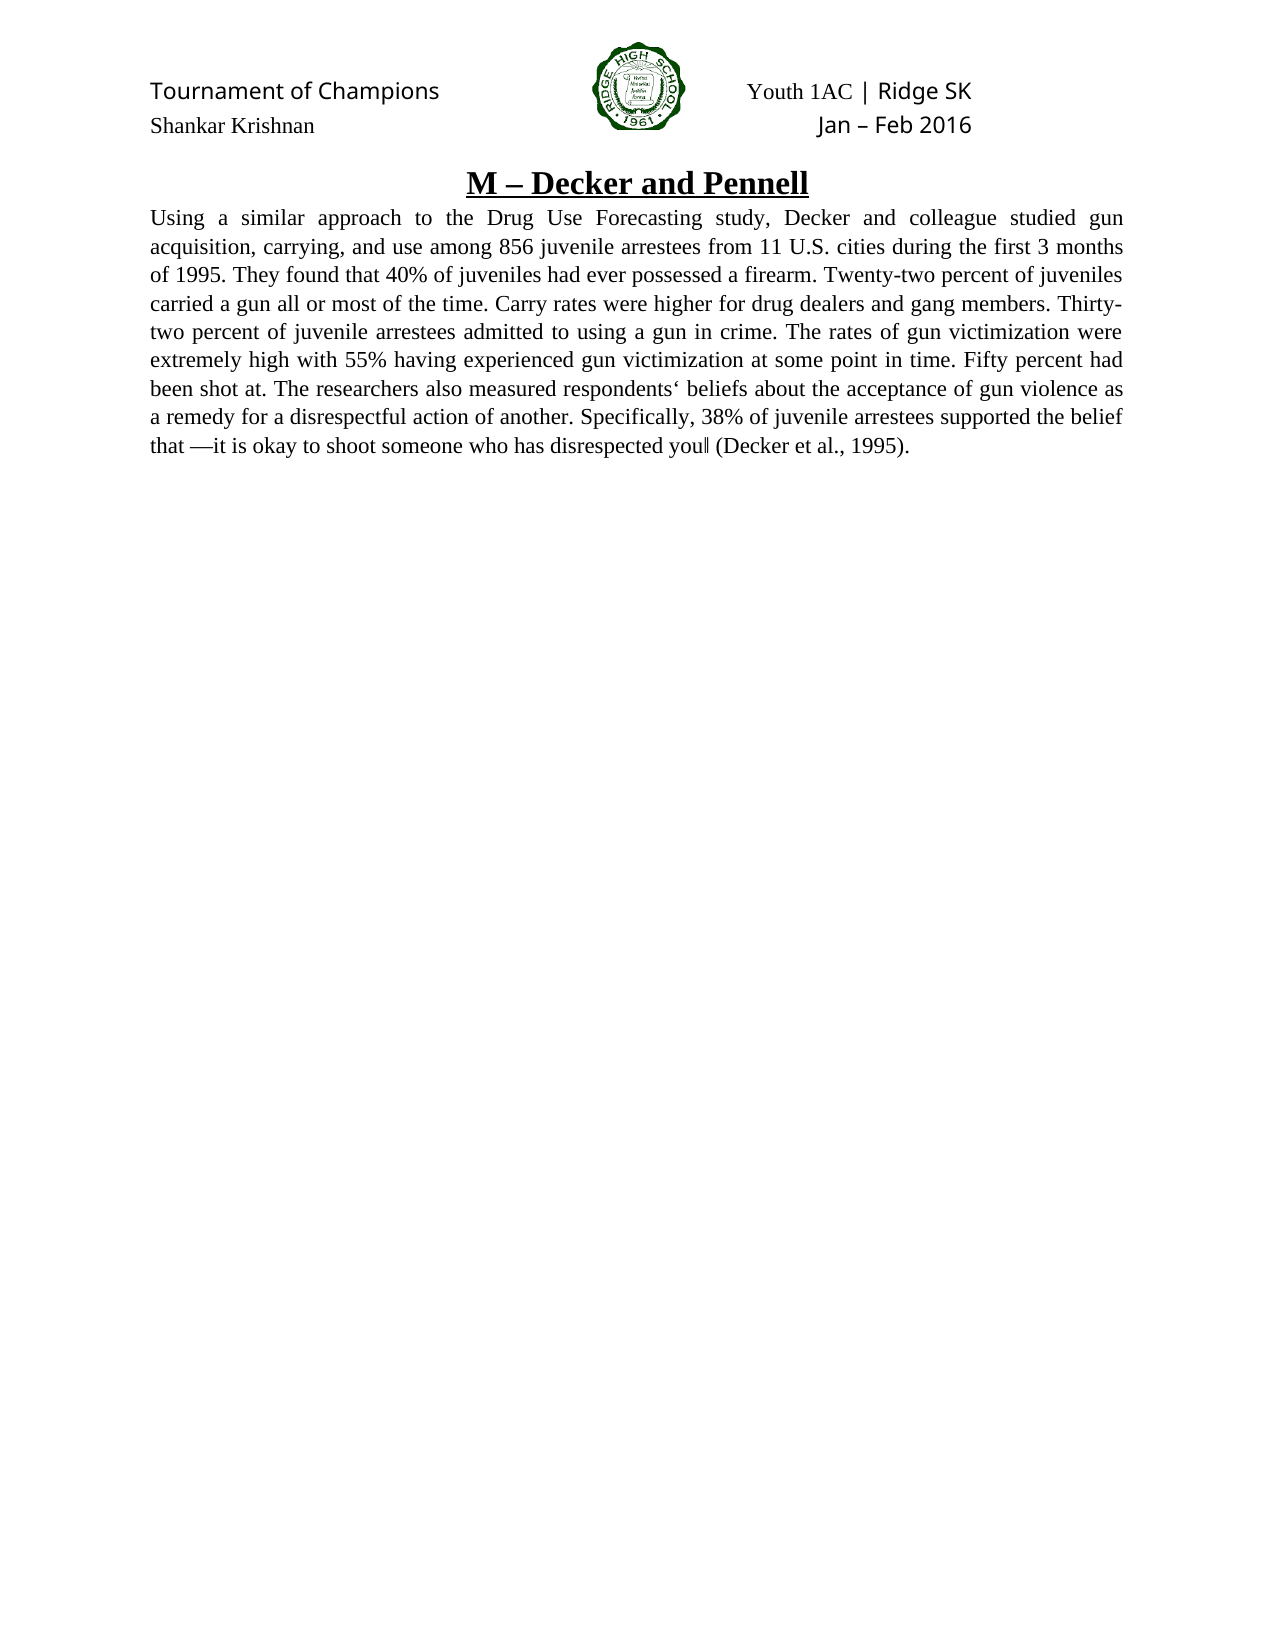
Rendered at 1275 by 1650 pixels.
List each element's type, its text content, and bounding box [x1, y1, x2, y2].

picture [578, 42, 697, 130]
text Using a similar approach to the Drug Use Forecasting study, Decker and colleague studied gun acquisition, carrying, and use among 856 juvenile arrestees from 11 U.S. cities during the first 3 months of 1995. They found that 40% of juveniles had ever possessed a firearm. Twenty-two percent of juveniles carried a gun all or most of the time. Carry rates were higher for drug dealers and gang members. Thirty-two percent of juvenile arrestees admitted to using a gun in crime. The rates of gun victimization were extremely high with 55% having experienced gun victimization at some point in time. Fifty percent had been shot at. The researchers also measured respondents‘ beliefs about the acceptance of gun violence as a remedy for a disrespectful action of another. Specifically, 38% of juvenile arrestees supported the belief that ―it is okay to shoot someone who has disrespected you‖ (Decker et al., 1995). [150, 204, 1125, 458]
subtitle M – Decker and Pennell [150, 163, 1125, 201]
